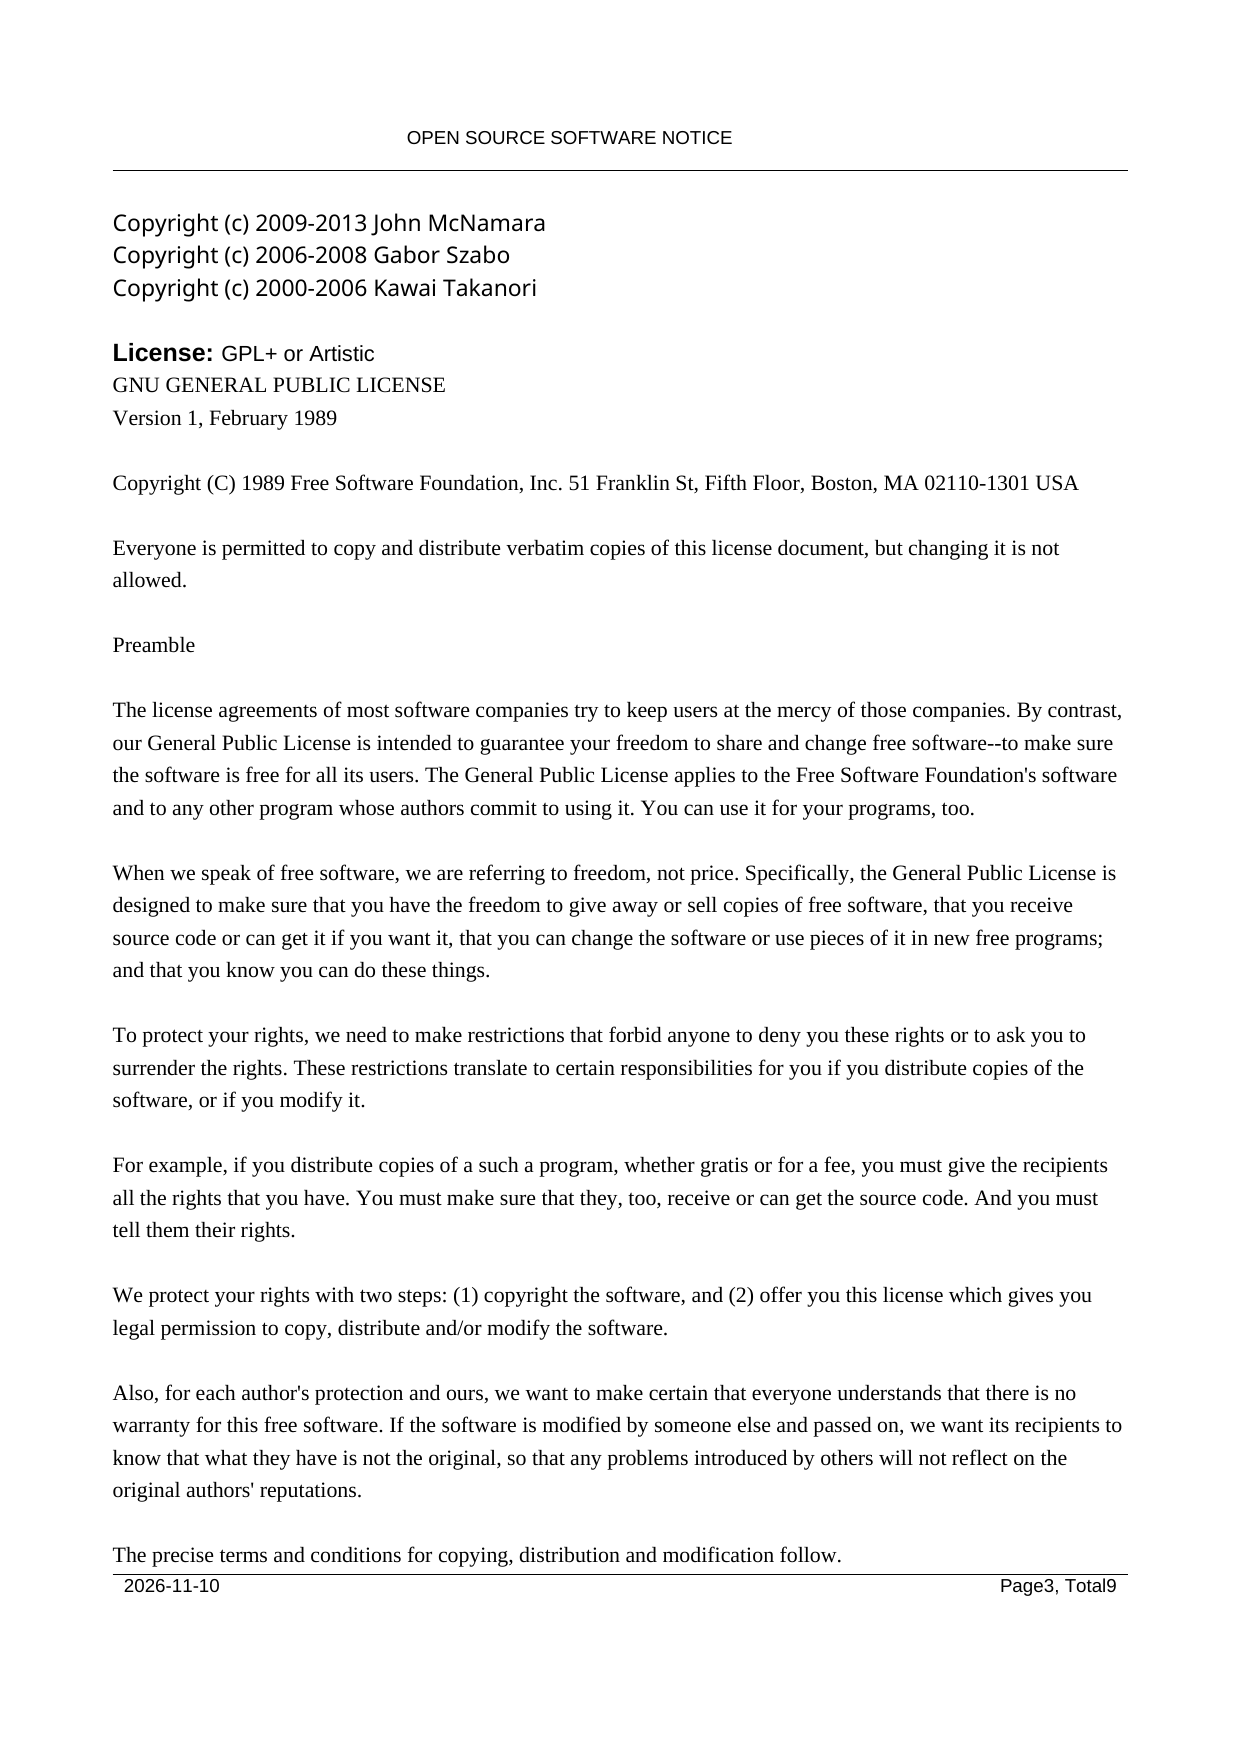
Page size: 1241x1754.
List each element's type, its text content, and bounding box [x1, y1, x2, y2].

text License: GPL+ or Artistic [112, 336, 1128, 369]
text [112, 369, 1128, 1571]
text Copyright (c) 2009-2013 John McNamara [112, 206, 1128, 239]
text Copyright (c) 2000-2006 Kawai Takanori [112, 271, 1128, 304]
text Copyright (c) 2006-2008 Gabor Szabo [112, 239, 1128, 271]
